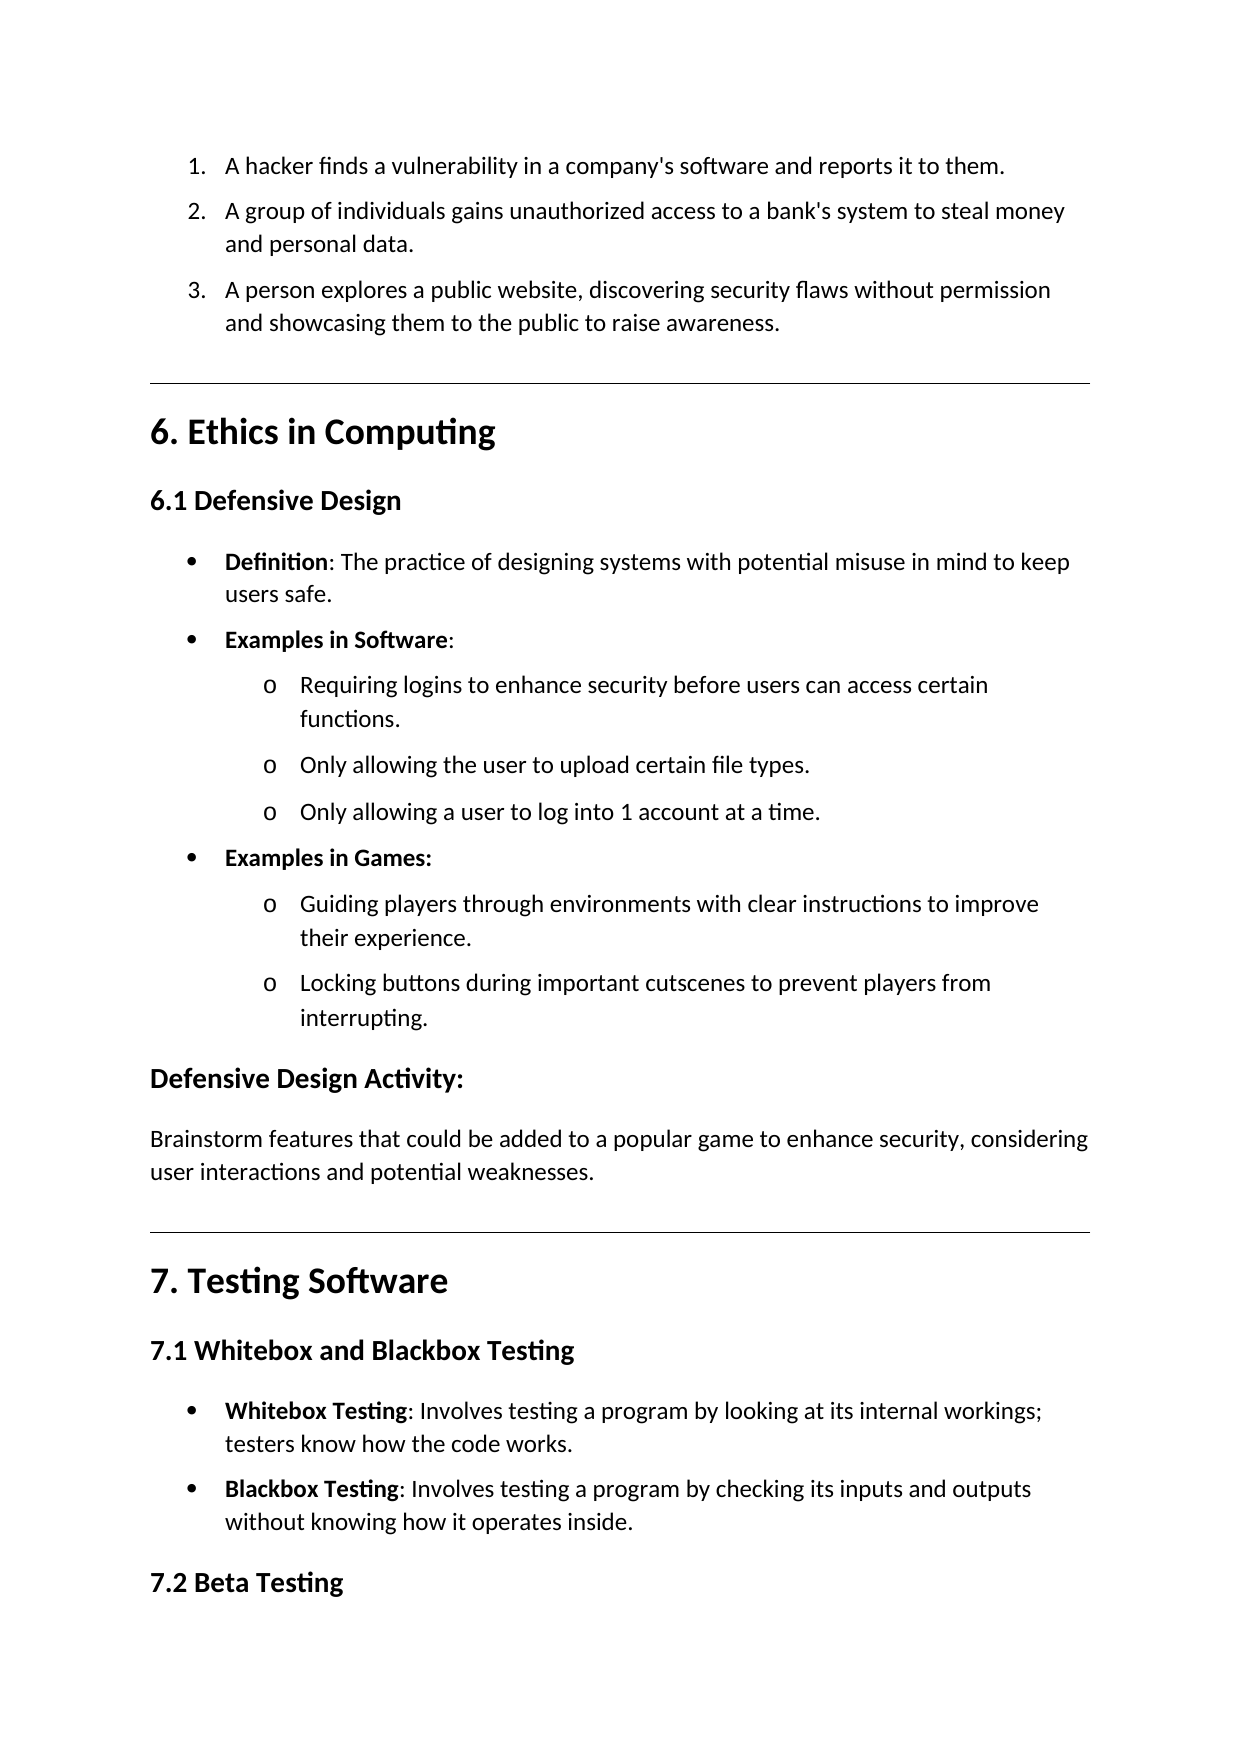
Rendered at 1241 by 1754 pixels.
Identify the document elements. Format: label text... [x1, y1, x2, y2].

list Definition: The practice of designing systems with potential misuse in mind to keep users safe. [187, 546, 1090, 609]
subtitle 6.1 Defensive Design [150, 482, 1090, 518]
list Blackbox Testing: Involves testing a program by checking its inputs and outputs without knowing how it operates inside. [187, 1473, 1090, 1537]
subtitle 7.1 Whitebox and Blackbox Testing [150, 1332, 1090, 1367]
text Brainstorm features that could be added to a popular game to enhance security, considering user interactions and potential weaknesses. [150, 1123, 1090, 1187]
list Only allowing the user to upload certain file types. [262, 749, 1090, 781]
list Whitebox Testing: Involves testing a program by looking at its internal workings; testers know how the code works. [187, 1395, 1090, 1458]
subtitle 7. Testing Software [150, 1257, 1090, 1303]
list A group of individuals gains unauthorized access to a bank's system to steal money and personal data. [187, 195, 1090, 259]
list Examples in Software: [187, 624, 1090, 654]
list Guiding players through environments with clear instructions to improve their experience. [262, 888, 1090, 953]
list Locking buttons during important cutscenes to prevent players from interrupting. [262, 968, 1090, 1032]
subtitle 6. Ethics in Computing [150, 408, 1090, 454]
list A person explores a public website, discovering security flaws without permission and showcasing them to the public to raise awareness. [187, 274, 1090, 337]
list A hacker finds a vulnerability in a company's software and reports it to them. [187, 150, 1090, 181]
subtitle Defensive Design Activity: [150, 1060, 1090, 1095]
subtitle 7.2 Beta Testing [150, 1564, 1090, 1600]
list Examples in Games: [187, 843, 1090, 873]
list Requiring logins to enhance security before users can access certain functions. [262, 669, 1090, 734]
list Only allowing a user to log into 1 account at a time. [262, 796, 1090, 828]
